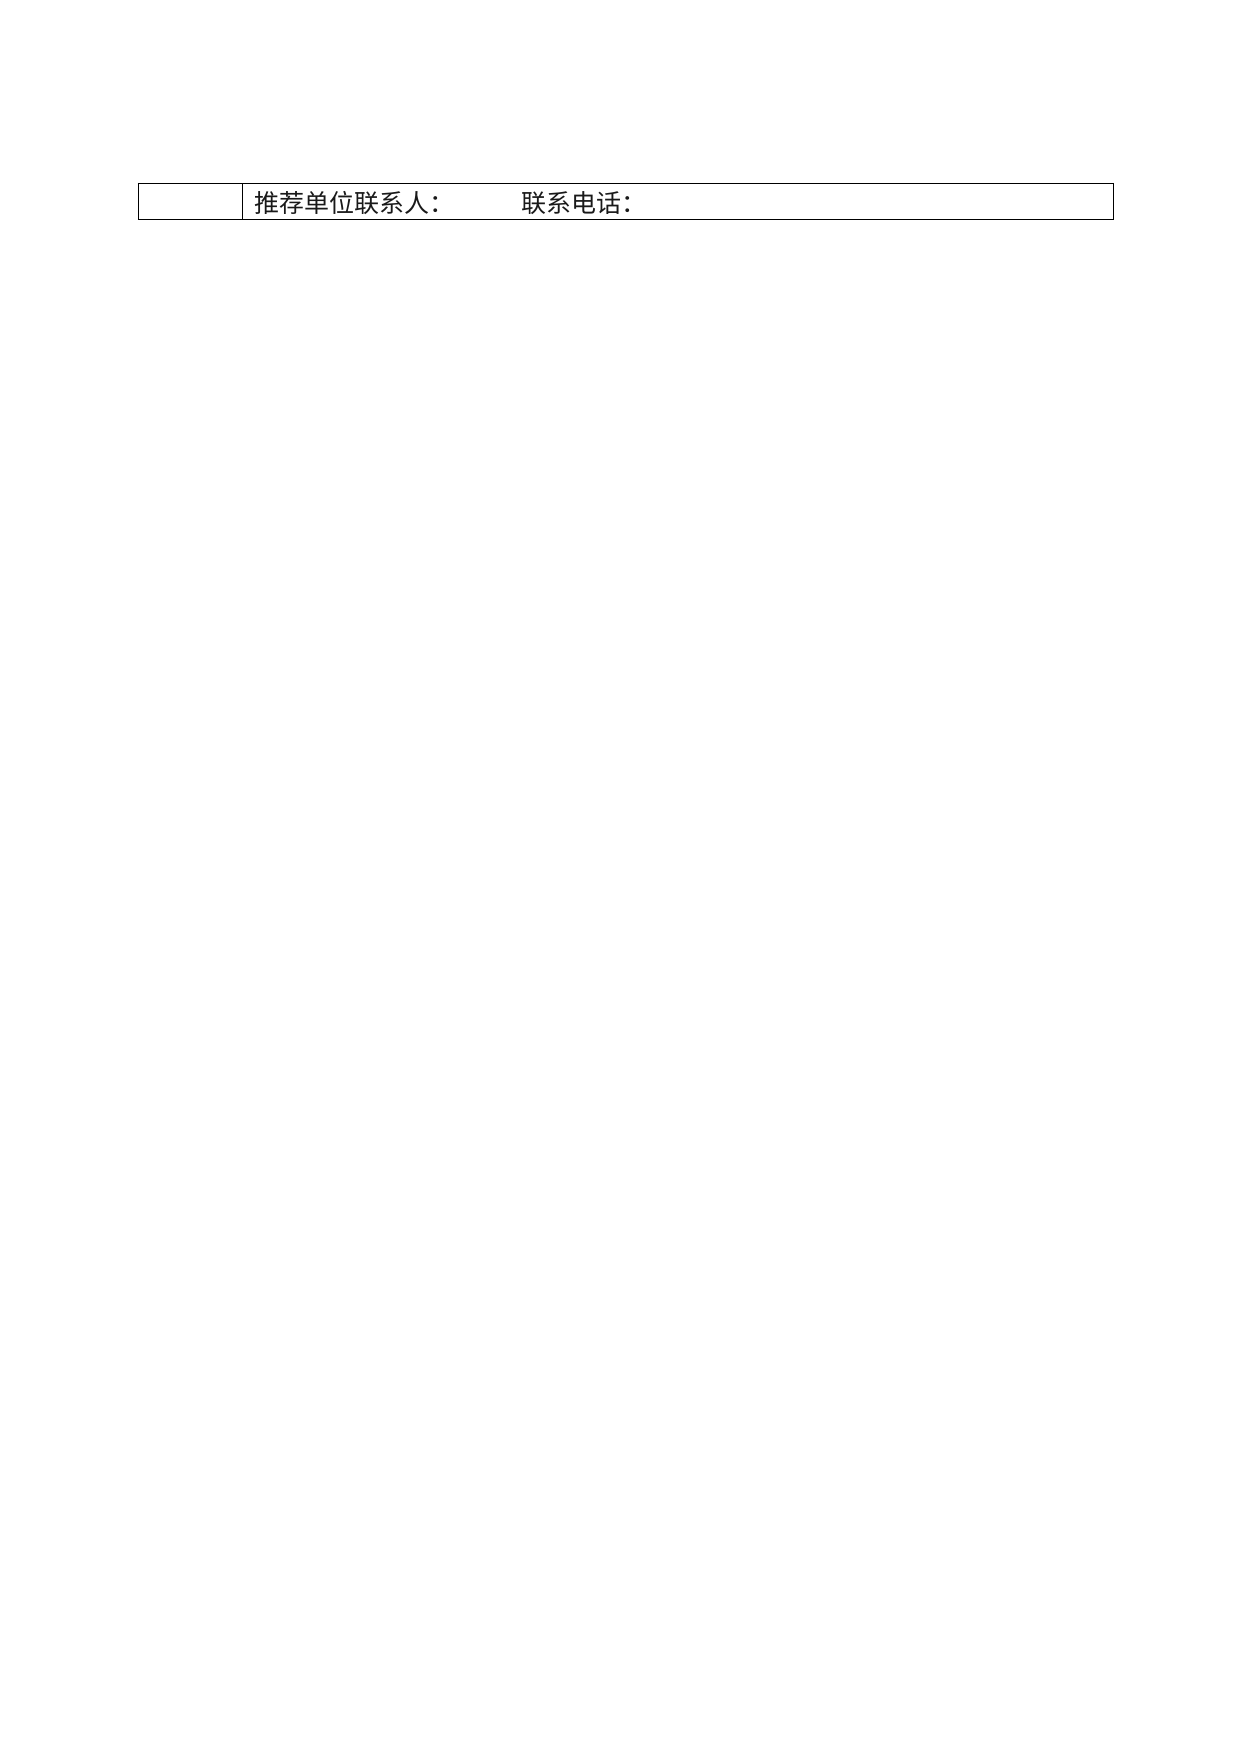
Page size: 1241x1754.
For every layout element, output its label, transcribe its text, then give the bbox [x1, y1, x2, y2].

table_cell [243, 184, 1113, 219]
table_cell 推荐 单位 意见 [139, 184, 242, 219]
